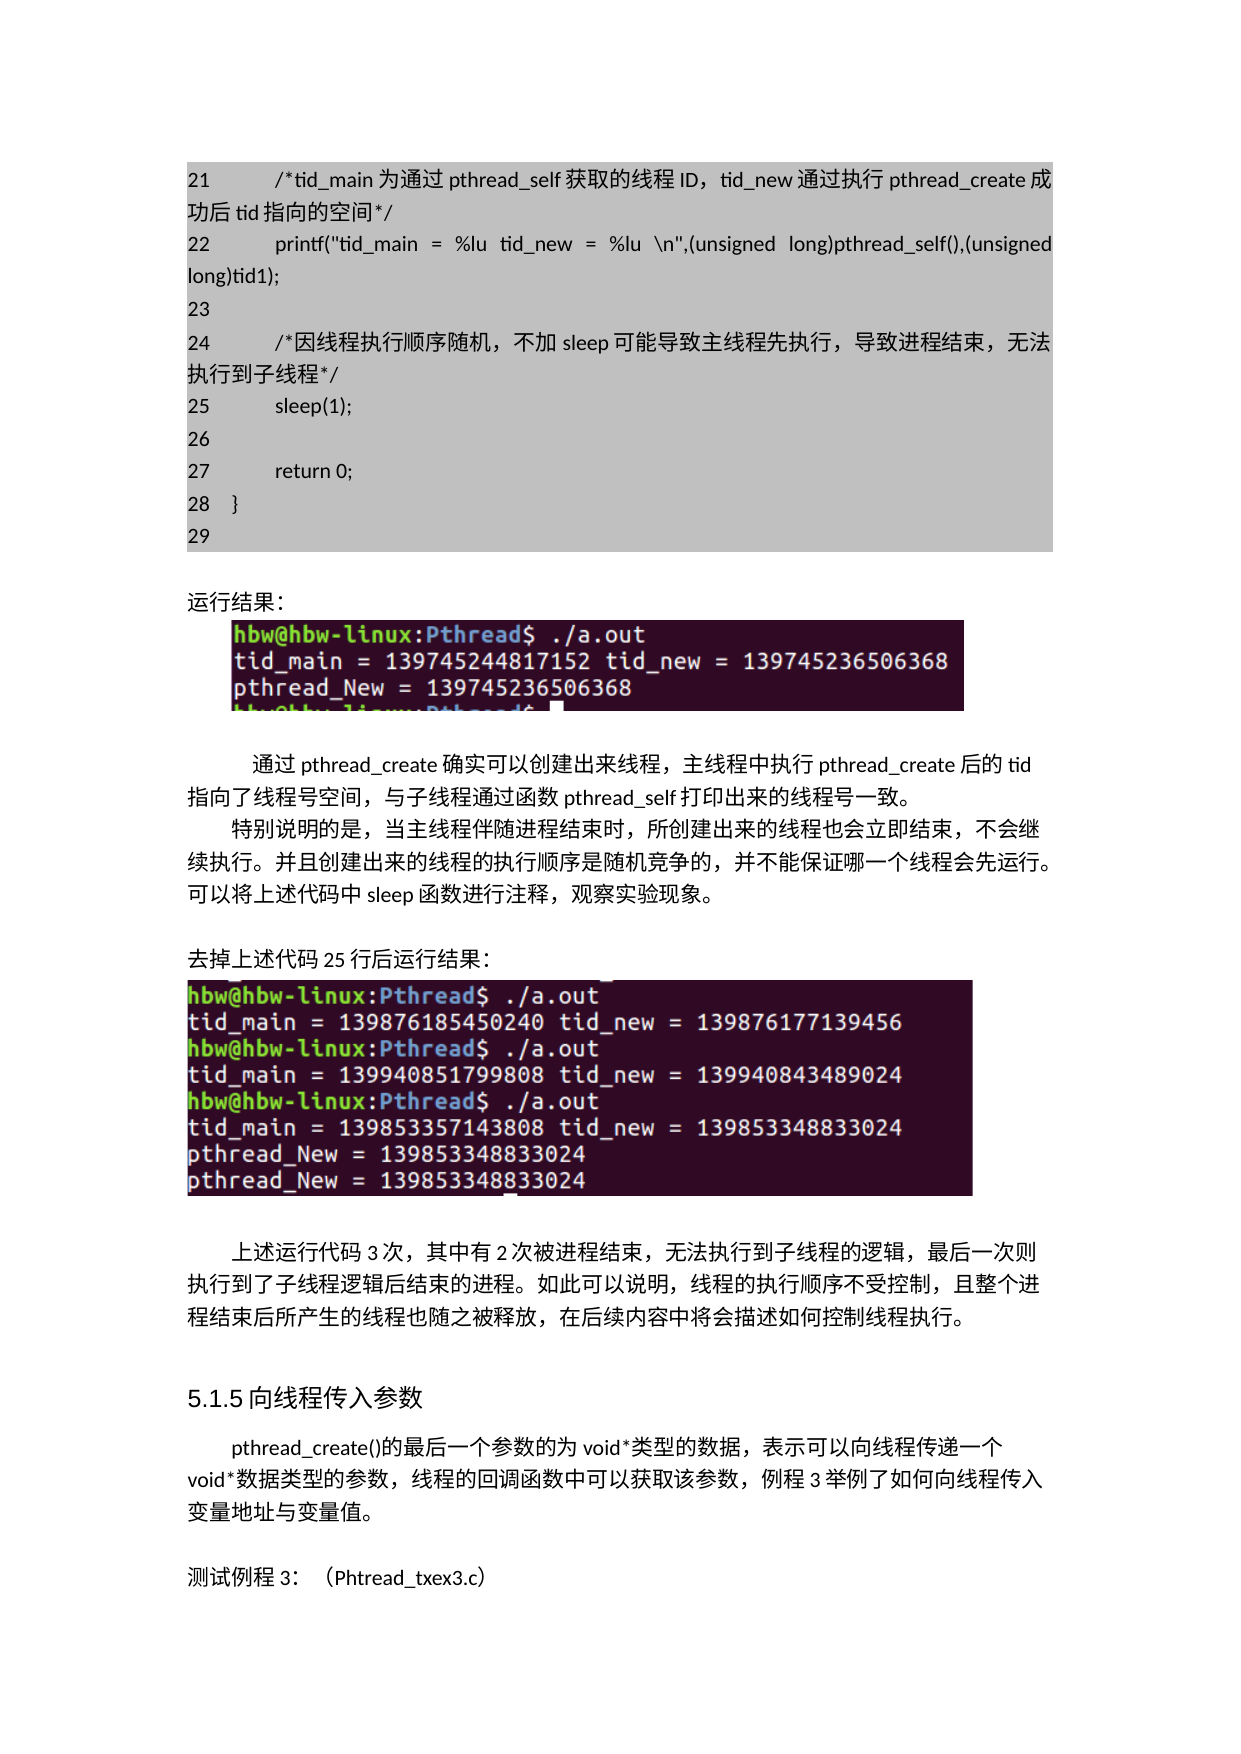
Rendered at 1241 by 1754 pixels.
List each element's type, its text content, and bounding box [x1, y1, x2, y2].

text 21 /*tid_main 为通过pthread_self获取的线程ID，tid_new通过执行pthread_create成功后tid指向的空间*/ [187, 162, 1053, 227]
text 运行结果： [187, 584, 1053, 617]
text 上述运行代码3次，其中有2次被进程结束，无法执行到子线程的逻辑，最后一次则执行到了子线程逻辑后结束的进程。如此可以说明，线程的执行顺序不受控制，且整个进程结束后所产生的线程也随之被释放，在后续内容中将会描述如何控制线程执行。 [187, 1234, 1053, 1332]
text 去掉上述代码25行后运行结果： [187, 942, 1053, 974]
text 27 return 0; [187, 454, 1053, 487]
text 特别说明的是，当主线程伴随进程结束时，所创建出来的线程也会立即结束，不会继续执行。并且创建出来的线程的执行顺序是随机竞争的，并不能保证哪一个线程会先运行。可以将上述代码中sleep函数进行注释，观察实验现象。 [187, 812, 1053, 909]
text 23 [187, 292, 1053, 324]
text 25 sleep(1); [187, 389, 1053, 422]
picture [231, 620, 964, 711]
text 测试例程3：（Phtread_txex3.c） [187, 1559, 1053, 1592]
picture [187, 980, 973, 1196]
text 24 /*因线程执行顺序随机，不加sleep可能导致主线程先执行，导致进程结束，无法执行到子线程*/ [187, 324, 1053, 389]
text 通过pthread_create确实可以创建出来线程，主线程中执行pthread_create后的tid指向了线程号空间，与子线程通过函数pthread_self打印出来的线程号一致。 [187, 747, 1053, 812]
text 29 [187, 519, 1053, 552]
text pthread_create()的最后一个参数的为void*类型的数据，表示可以向线程传递一个void*数据类型的参数，线程的回调函数中可以获取该参数，例程3举例了如何向线程传入变量地址与变量值。 [187, 1429, 1053, 1527]
text 22 printf("tid_main = %lu tid_new = %lu \n",(unsigned long)pthread_self(),(unsigned long)tid1); [187, 227, 1053, 292]
list 5.1.5向线程传入参数 [187, 1364, 1053, 1429]
text 26 [187, 422, 1053, 454]
text 28 } [187, 487, 1053, 519]
